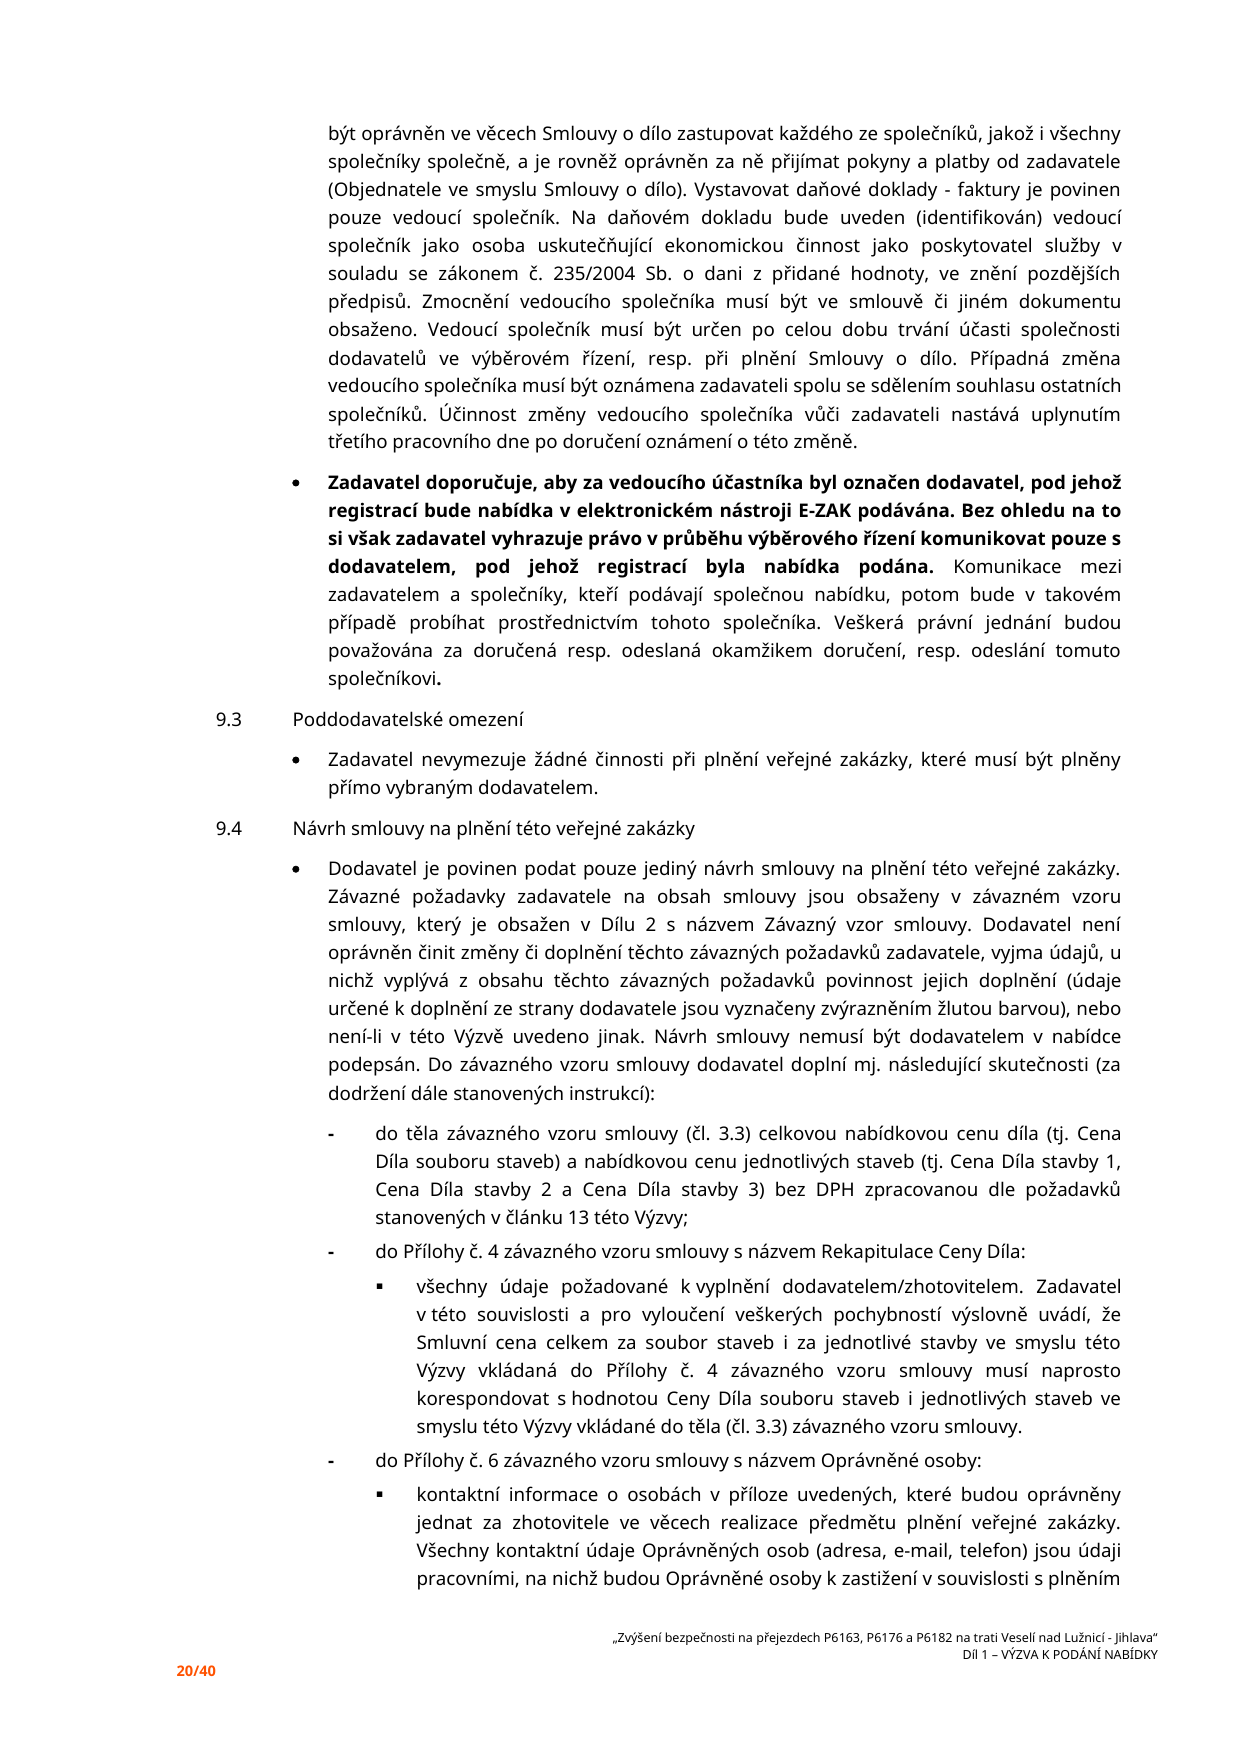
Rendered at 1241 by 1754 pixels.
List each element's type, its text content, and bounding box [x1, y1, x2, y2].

text Návrh smlouvy na plnění této veřejné zakázky [216, 815, 1122, 841]
text Zadavatel doporučuje, aby za vedoucího účastníka byl označen dodavatel, pod jehož registrací bude nabídka v elektronickém nástroji E-ZAK podávána. Bez ohledu na to si však zadavatel vyhrazuje právo v průběhu výběrového řízení komunikovat pouze s dodavatelem, pod jehož registrací byla nabídka podána. Komunikace mezi zadavatelem a společníky, kteří podávají společnou nabídku, potom bude v takovém případě probíhat prostřednictvím tohoto společníka. Veškerá právní jednání budou považována za doručená resp. odeslaná okamžikem doručení, resp. odeslání tomuto společníkovi. [292, 469, 1122, 691]
text do Přílohy č. 4 závazného vzoru smlouvy s názvem Rekapitulace Ceny Díla: [328, 1239, 1122, 1264]
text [292, 121, 1122, 454]
text Dodavatel je povinen podat pouze jediný návrh smlouvy na plnění této veřejné zakázky. Závazné požadavky zadavatele na obsah smlouvy jsou obsaženy v závazném vzoru smlouvy, který je obsažen v Dílu 2 s názvem Závazný vzor smlouvy. Dodavatel není oprávněn činit změny či doplnění těchto závazných požadavků zadavatele, vyjma údajů, u nichž vyplývá z obsahu těchto závazných požadavků povinnost jejich doplnění (údaje určené k doplnění ze strany dodavatele jsou vyznačeny zvýrazněním žlutou barvou), nebo není-li v této Výzvě uvedeno jinak. Návrh smlouvy nemusí být dodavatelem v nabídce podepsán. Do závazného vzoru smlouvy dodavatel doplní mj. následující skutečnosti (za dodržení dále stanovených instrukcí): [292, 856, 1122, 1105]
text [375, 1482, 1122, 1591]
text do těla závazného vzoru smlouvy (čl. 3.3) celkovou nabídkovou cenu díla (tj. Cena Díla souboru staveb) a nabídkovou cenu jednotlivých staveb (tj. Cena Díla stavby 1, Cena Díla stavby 2 a Cena Díla stavby 3) bez DPH zpracovanou dle požadavků stanovených v článku 13 této Výzvy; [328, 1120, 1122, 1230]
text Poddodavatelské omezení [216, 706, 1122, 732]
text Zadavatel nevymezuje žádné činnosti při plnění veřejné zakázky, které musí být plněny přímo vybraným dodavatelem. [292, 747, 1122, 800]
text do Přílohy č. 6 závazného vzoru smlouvy s názvem Oprávněné osoby: [328, 1447, 1122, 1473]
text všechny údaje požadované k vyplnění dodavatelem/zhotovitelem. Zadavatel v této souvislosti a pro vyloučení veškerých pochybností výslovně uvádí, že Smluvní cena celkem za soubor staveb i za jednotlivé stavby ve smyslu této Výzvy vkládaná do Přílohy č. 4 závazného vzoru smlouvy musí naprosto korespondovat s hodnotou Ceny Díla souboru staveb i jednotlivých staveb ve smyslu této Výzvy vkládané do těla (čl. 3.3) závazného vzoru smlouvy. [375, 1273, 1122, 1438]
